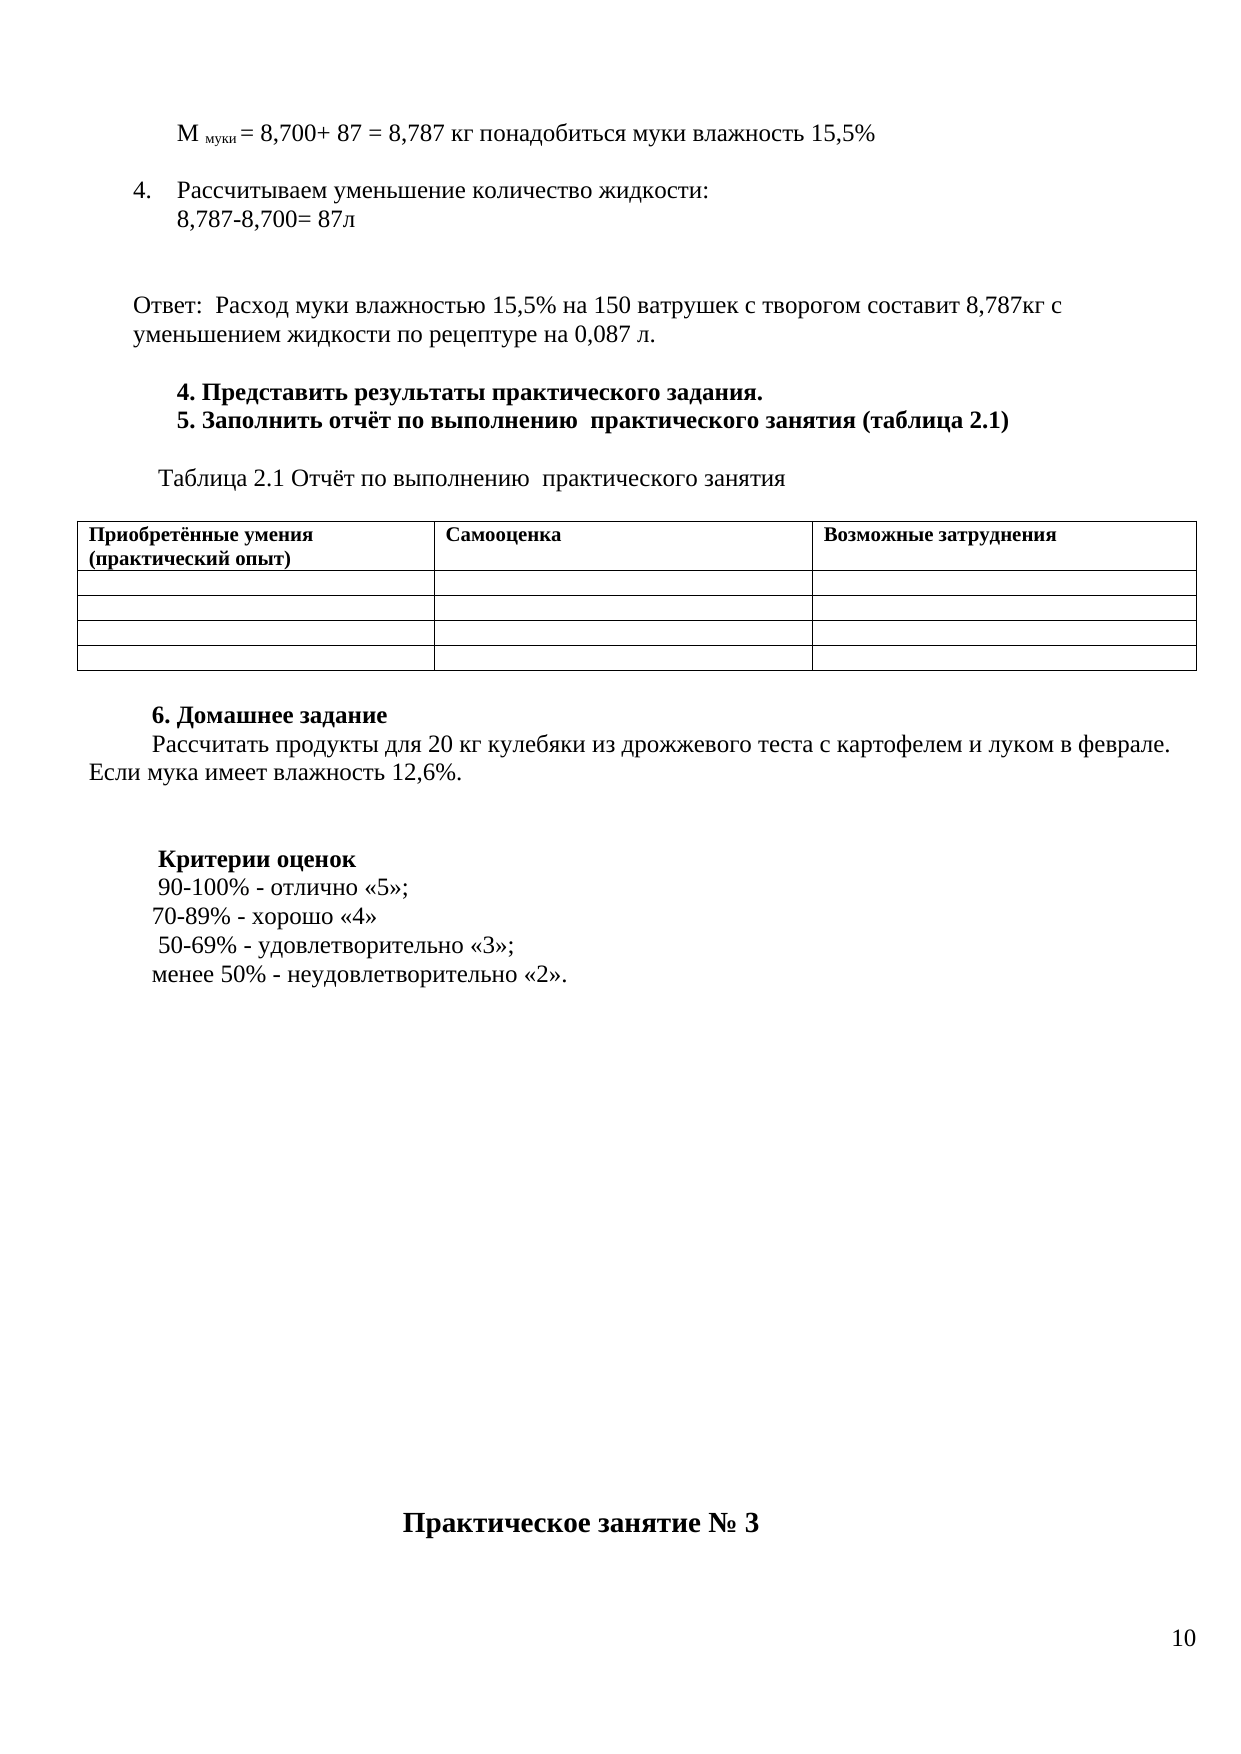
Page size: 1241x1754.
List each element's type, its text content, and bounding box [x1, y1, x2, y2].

text 70-89% - хорошо «4» [88, 901, 1196, 930]
text 5. Заполнить отчёт по выполнению практического занятия (таблица 2.1) [88, 406, 1196, 434]
table_cell [435, 596, 812, 620]
table_cell [813, 571, 1196, 595]
text Критерии оценок [88, 844, 1196, 872]
text Практическое занятие № 3 [133, 1505, 1196, 1538]
table_cell [435, 571, 812, 595]
table_cell [435, 646, 812, 670]
text 8,787-8,700= 87л [88, 204, 1196, 233]
text Ответ: Расход муки влажностью 15,5% на 150 ватрушек с творогом составит 8,787кг с уменьшением жидкости по рецептуре на 0,087 л. [133, 291, 1196, 348]
table_cell [78, 621, 434, 645]
table_cell [435, 621, 812, 645]
table_cell [813, 596, 1196, 620]
text 6. Домашнее задание [88, 700, 1196, 729]
text менее 50% - неудовлетворительно «2». [88, 959, 1196, 987]
text М муки = 8,700+ 87 = 8,787 кг понадобиться муки влажность 15,5% [88, 118, 1196, 147]
table_header Приобретённые умения (практический опыт) [78, 522, 434, 570]
text Рассчитать продукты для 20 кг кулебяки из дрожжевого теста с картофелем и луком в феврале. Если мука имеет влажность 12,6%. [88, 729, 1196, 786]
table_header Самооценка [435, 522, 812, 570]
text 50-69% - удовлетворительно «3»; [88, 930, 1196, 959]
table_cell [813, 646, 1196, 670]
text 4. Представить результаты практического задания. [133, 377, 1196, 406]
table_cell [813, 621, 1196, 645]
table_cell [78, 596, 434, 620]
table_header Возможные затруднения [813, 522, 1196, 570]
text 4. Рассчитываем уменьшение количество жидкости: [88, 176, 1196, 204]
text Таблица 2.1 Отчёт по выполнению практического занятия [133, 463, 1196, 492]
text 90-100% - отлично «5»; [88, 872, 1196, 901]
table_cell [78, 571, 434, 595]
table_cell [78, 646, 434, 670]
